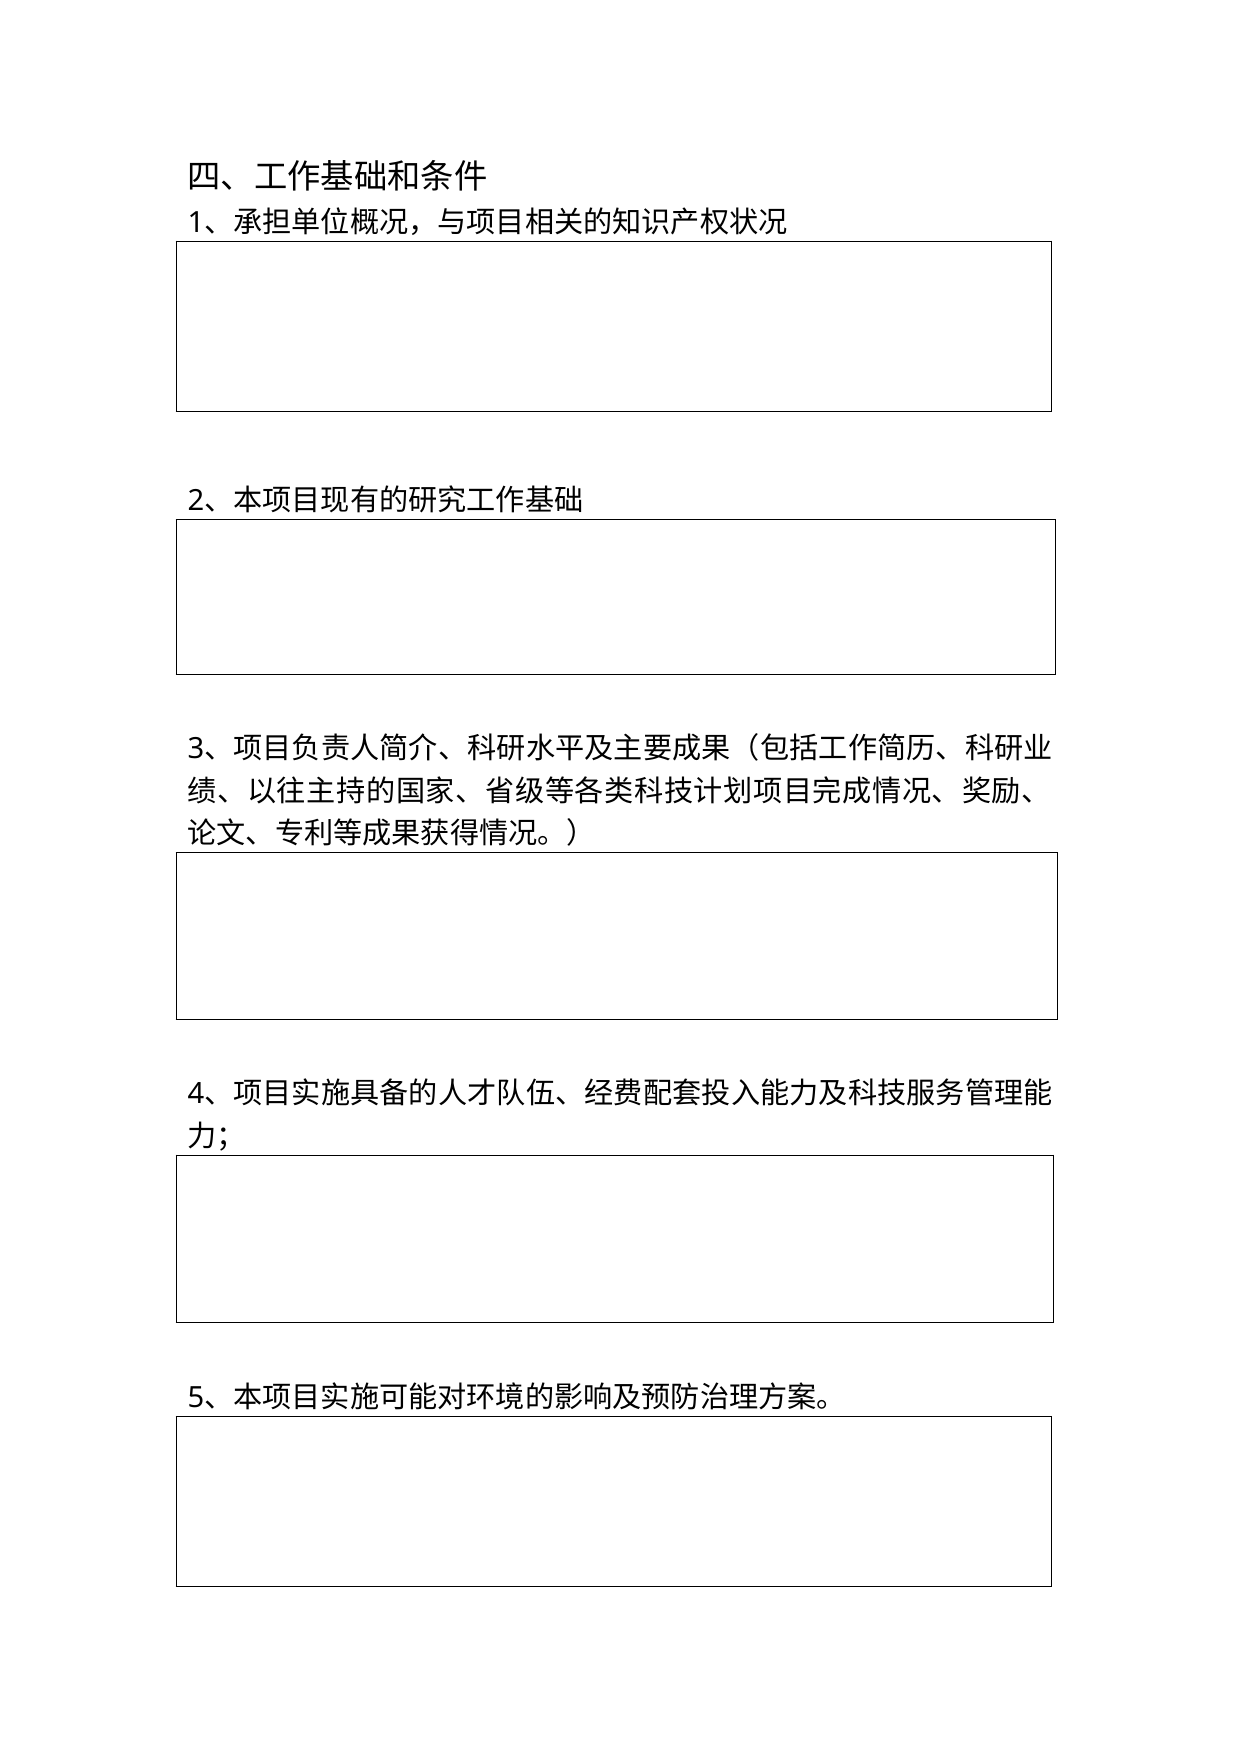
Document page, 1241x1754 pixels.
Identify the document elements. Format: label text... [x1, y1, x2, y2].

text 1、承担单位概况，与项目相关的知识产权状况（文档标题） [187, 198, 1053, 241]
text 3、项目负责人简介、科研水平及主要成果（包括工作简历、科研业绩、以往主持的国家、省级等各类科技计划项目完成情况、奖励、论文、专利等成果获得情况。）（文档标题） [187, 725, 1053, 852]
text 2、本项目现有的研究工作基础（文档标题） [187, 477, 1053, 519]
subtitle 四、工作基础和条件（文档标题） [187, 150, 1053, 198]
text 5、本项目实施可能对环境的影响及预防治理方案。（文档标题） [187, 1373, 1053, 1416]
text 4、项目实施具备的人才队伍、经费配套投入能力及科技服务管理能力；（文档标题） [187, 1070, 1053, 1154]
